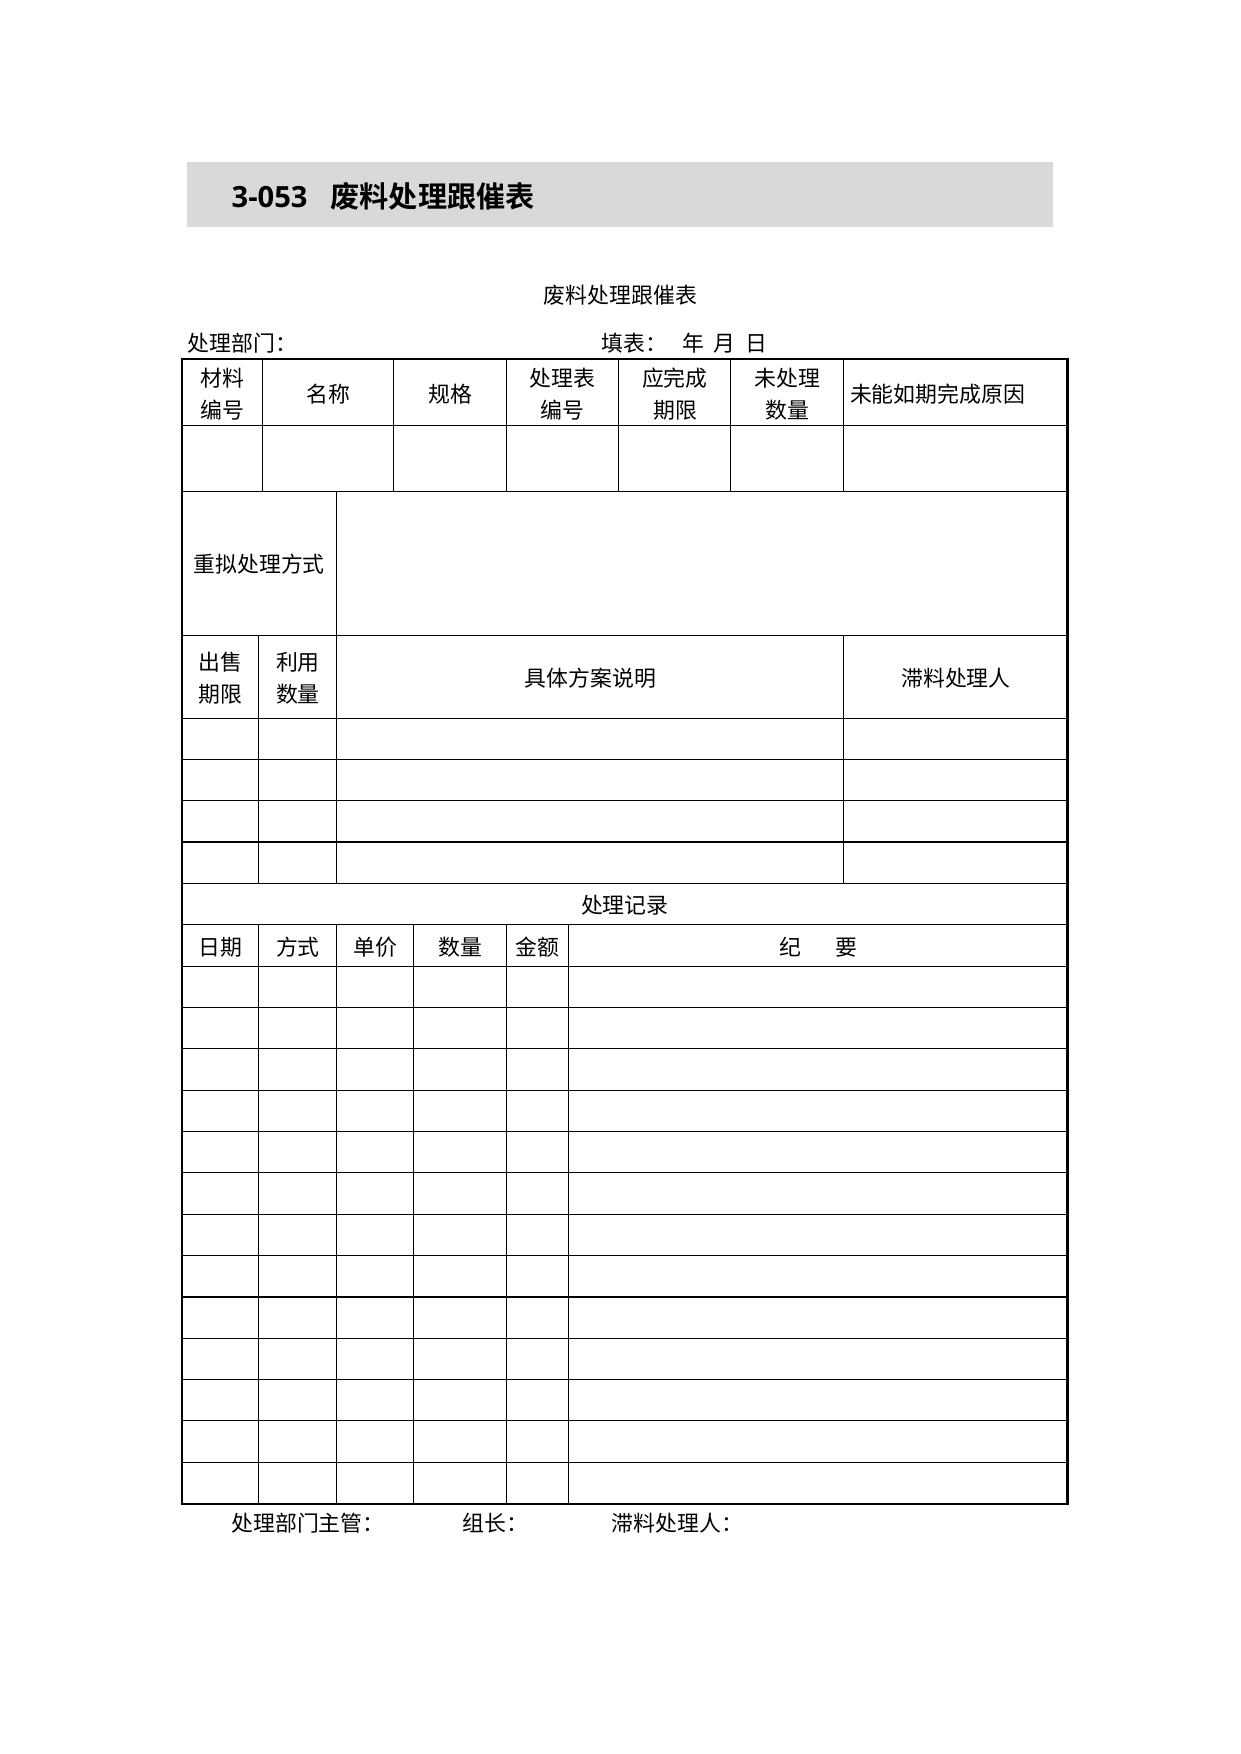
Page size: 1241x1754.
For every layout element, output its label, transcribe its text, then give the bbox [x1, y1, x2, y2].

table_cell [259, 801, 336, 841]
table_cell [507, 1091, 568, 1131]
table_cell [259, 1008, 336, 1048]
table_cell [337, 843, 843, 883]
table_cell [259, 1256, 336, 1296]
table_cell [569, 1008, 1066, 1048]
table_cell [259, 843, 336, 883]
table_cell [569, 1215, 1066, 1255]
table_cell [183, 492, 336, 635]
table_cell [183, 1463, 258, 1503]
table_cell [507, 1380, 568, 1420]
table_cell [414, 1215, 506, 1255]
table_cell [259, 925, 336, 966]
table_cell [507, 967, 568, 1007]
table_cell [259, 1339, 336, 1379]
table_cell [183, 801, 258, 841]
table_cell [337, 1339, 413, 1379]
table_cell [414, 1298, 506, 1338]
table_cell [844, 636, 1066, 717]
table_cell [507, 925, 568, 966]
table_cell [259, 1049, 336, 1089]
text 处理部门主管： 组长： 滞料处理人： [187, 1505, 1053, 1538]
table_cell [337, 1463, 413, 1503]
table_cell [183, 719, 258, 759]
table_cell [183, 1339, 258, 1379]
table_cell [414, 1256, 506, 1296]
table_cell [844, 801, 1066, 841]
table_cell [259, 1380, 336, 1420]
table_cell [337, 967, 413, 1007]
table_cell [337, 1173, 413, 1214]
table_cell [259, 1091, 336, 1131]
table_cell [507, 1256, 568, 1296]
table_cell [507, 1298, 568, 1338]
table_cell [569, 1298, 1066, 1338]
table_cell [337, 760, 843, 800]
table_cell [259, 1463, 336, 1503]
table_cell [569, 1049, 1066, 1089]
text 处理部门： 填表： 年 月 日 [187, 326, 1053, 358]
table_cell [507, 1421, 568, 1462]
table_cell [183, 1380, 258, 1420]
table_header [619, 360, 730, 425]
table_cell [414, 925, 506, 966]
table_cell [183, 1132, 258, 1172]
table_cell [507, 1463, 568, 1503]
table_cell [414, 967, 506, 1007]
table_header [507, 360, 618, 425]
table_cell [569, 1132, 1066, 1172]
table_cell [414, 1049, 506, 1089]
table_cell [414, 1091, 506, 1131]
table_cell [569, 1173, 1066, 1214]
subtitle 3-053 废料处理跟催表 [187, 162, 1053, 227]
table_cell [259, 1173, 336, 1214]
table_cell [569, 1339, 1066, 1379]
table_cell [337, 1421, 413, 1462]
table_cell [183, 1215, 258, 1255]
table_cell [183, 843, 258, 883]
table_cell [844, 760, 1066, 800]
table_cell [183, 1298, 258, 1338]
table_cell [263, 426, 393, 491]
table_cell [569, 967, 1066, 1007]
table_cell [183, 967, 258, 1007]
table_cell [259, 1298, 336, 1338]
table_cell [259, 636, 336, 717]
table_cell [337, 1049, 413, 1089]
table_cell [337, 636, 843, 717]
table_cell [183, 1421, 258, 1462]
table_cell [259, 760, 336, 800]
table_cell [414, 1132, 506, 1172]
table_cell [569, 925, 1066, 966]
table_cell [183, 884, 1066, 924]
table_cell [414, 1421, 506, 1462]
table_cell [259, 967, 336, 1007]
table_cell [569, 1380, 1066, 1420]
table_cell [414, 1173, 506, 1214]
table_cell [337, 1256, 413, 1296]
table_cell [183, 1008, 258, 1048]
text 废料处理跟催表 [187, 277, 1053, 310]
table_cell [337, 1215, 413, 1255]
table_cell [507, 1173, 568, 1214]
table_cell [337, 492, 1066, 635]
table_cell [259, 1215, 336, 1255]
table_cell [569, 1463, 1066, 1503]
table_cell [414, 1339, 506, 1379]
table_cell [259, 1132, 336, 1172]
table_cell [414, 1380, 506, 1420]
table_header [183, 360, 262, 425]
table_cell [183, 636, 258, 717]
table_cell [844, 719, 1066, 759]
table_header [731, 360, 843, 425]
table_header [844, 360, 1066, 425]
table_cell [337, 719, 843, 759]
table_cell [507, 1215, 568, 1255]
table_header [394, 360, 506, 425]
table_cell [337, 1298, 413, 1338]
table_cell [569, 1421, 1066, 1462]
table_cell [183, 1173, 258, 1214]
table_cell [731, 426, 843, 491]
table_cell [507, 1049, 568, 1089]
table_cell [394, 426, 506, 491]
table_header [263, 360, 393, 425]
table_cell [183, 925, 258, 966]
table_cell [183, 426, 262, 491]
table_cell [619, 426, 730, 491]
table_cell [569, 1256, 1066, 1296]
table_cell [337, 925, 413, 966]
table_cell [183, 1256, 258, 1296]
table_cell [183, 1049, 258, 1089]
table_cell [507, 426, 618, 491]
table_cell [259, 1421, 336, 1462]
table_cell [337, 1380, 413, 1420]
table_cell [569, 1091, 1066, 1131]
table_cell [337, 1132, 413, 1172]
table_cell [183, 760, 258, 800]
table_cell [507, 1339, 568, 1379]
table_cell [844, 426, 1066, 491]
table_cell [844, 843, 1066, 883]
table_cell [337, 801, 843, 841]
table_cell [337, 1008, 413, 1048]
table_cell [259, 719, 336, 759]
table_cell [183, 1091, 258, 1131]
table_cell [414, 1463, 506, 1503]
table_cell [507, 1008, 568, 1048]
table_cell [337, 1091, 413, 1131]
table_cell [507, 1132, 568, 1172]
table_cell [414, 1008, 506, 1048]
